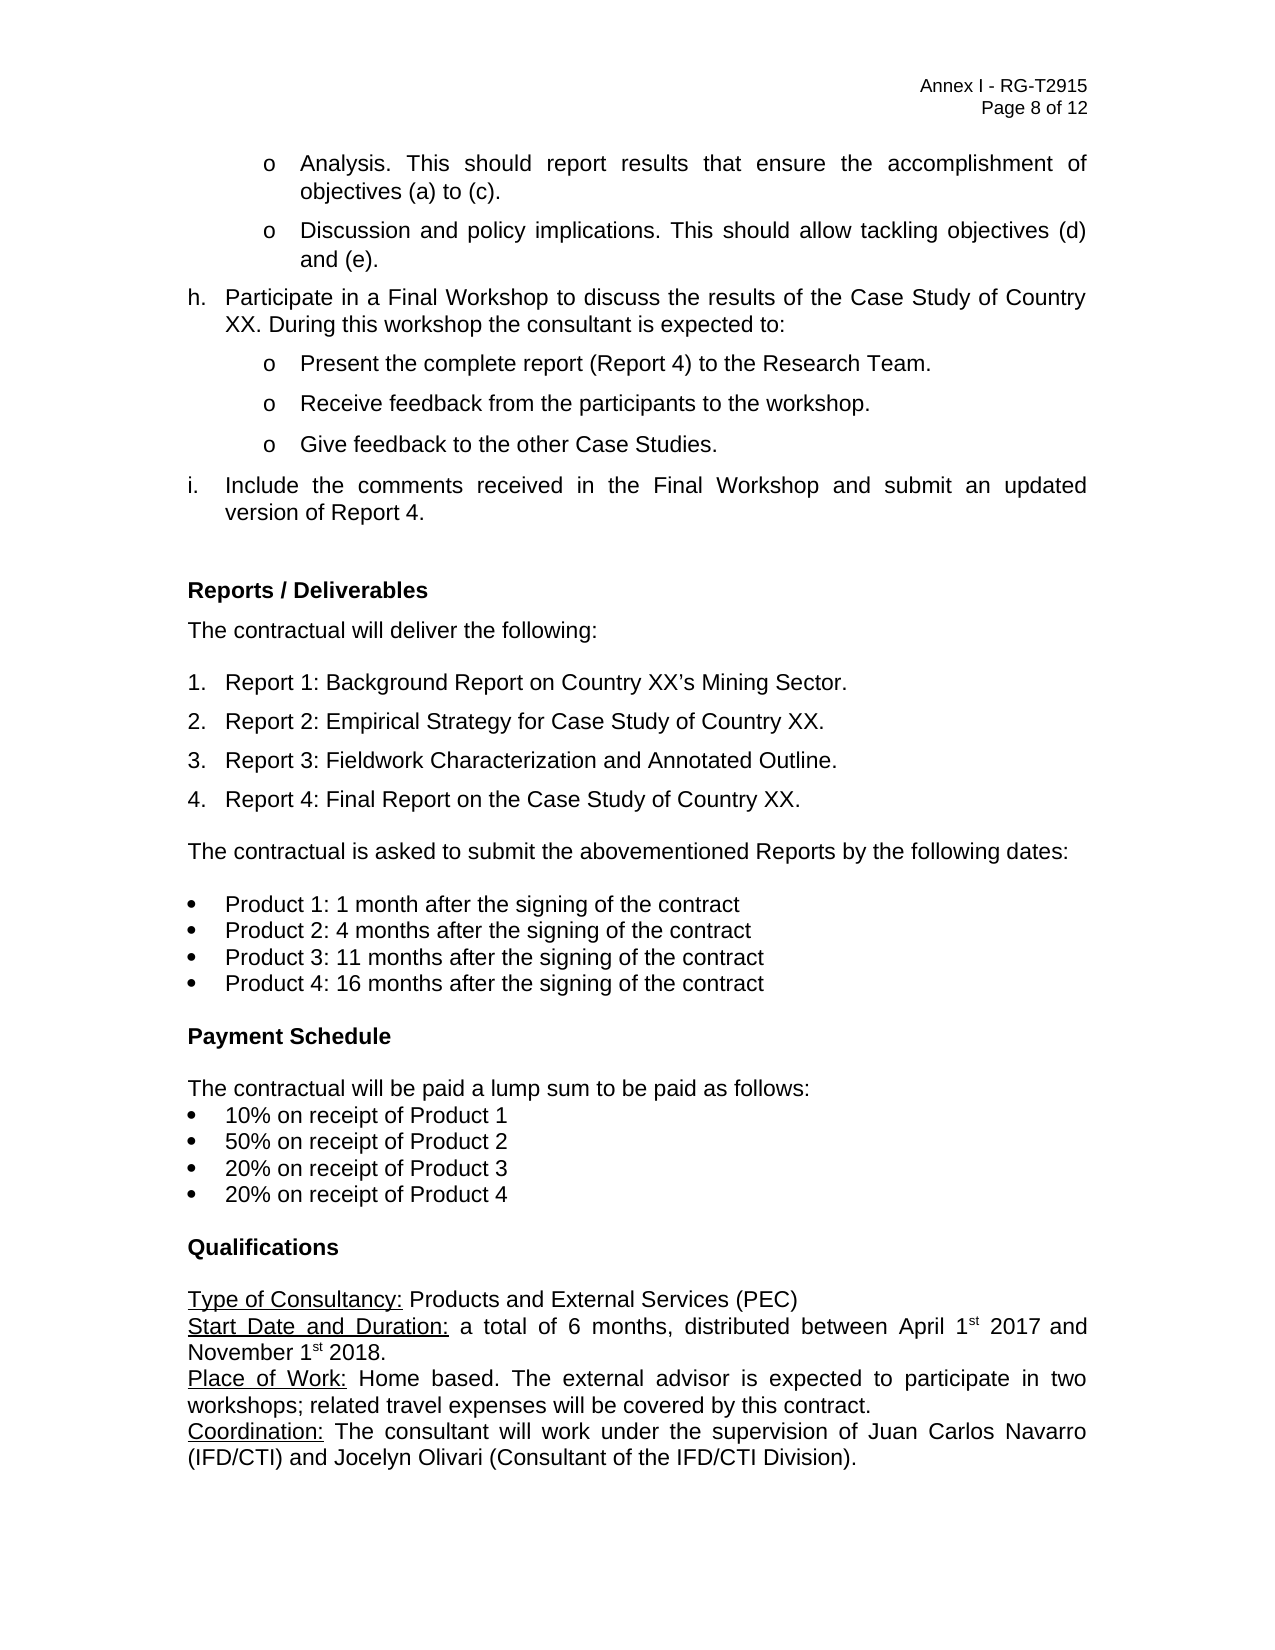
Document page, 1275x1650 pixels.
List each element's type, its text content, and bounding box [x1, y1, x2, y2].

text Payment Schedule [187, 1023, 1087, 1049]
list 20% on receipt of Product 3 [187, 1154, 1087, 1181]
list Report 1: Background Report on Country XX’s Mining Sector. [187, 669, 1087, 695]
list 20% on receipt of Product 4 [187, 1181, 1087, 1207]
text The contractual will deliver the following: [187, 617, 1087, 643]
list Report 2: Empirical Strategy for Case Study of Country XX. [187, 708, 1087, 734]
text Place of Work: Home based. The external advisor is expected to participate in two workshops; related travel expenses will be covered by this contract. [187, 1365, 1087, 1418]
list Give feedback to the other Case Studies. [262, 431, 1087, 459]
text Reports / Deliverables [187, 577, 1087, 604]
list 50% on receipt of Product 2 [187, 1128, 1087, 1154]
list Analysis. This should report results that ensure the accomplishment of objectives (a) to (c). [262, 150, 1087, 205]
list Present the complete report (Report 4) to the Research Team. [262, 349, 1087, 378]
list Report 4: Final Report on the Case Study of Country XX. [187, 786, 1087, 812]
list Product 2: 4 months after the signing of the contract [187, 917, 1087, 944]
list Participate in a Final Workshop to discuss the results of the Case Study of Country XX. During this workshop the consultant is expected to: [187, 284, 1087, 337]
text Type of Consultancy: Products and External Services (PEC) [187, 1286, 1087, 1313]
text The contractual is asked to submit the abovementioned Reports by the following dates: [187, 838, 1087, 864]
text Coordination: The consultant will work under the supervision of Juan Carlos Navarro (IFD/CTI) and Jocelyn Olivari (Consultant of the IFD/CTI Division). [187, 1418, 1087, 1471]
list Product 3: 11 months after the signing of the contract [187, 944, 1087, 970]
text The contractual will be paid a lump sum to be paid as follows: [187, 1075, 1087, 1102]
list Product 1: 1 month after the signing of the contract [187, 891, 1087, 917]
list Report 3: Fieldwork Characterization and Annotated Outline. [187, 747, 1087, 773]
list Product 4: 16 months after the signing of the contract [187, 970, 1087, 996]
list Receive feedback from the participants to the workshop. [262, 390, 1087, 419]
list 10% on receipt of Product 1 [187, 1102, 1087, 1128]
list Include the comments received in the Final Workshop and submit an updated version of Report 4. [187, 472, 1087, 525]
list Discussion and policy implications. This should allow tackling objectives (d) and (e). [262, 217, 1087, 272]
text Qualifications [187, 1233, 1087, 1260]
text Start Date and Duration: a total of 6 months, distributed between April 1st 2017 and November 1st 2018. [187, 1313, 1087, 1365]
